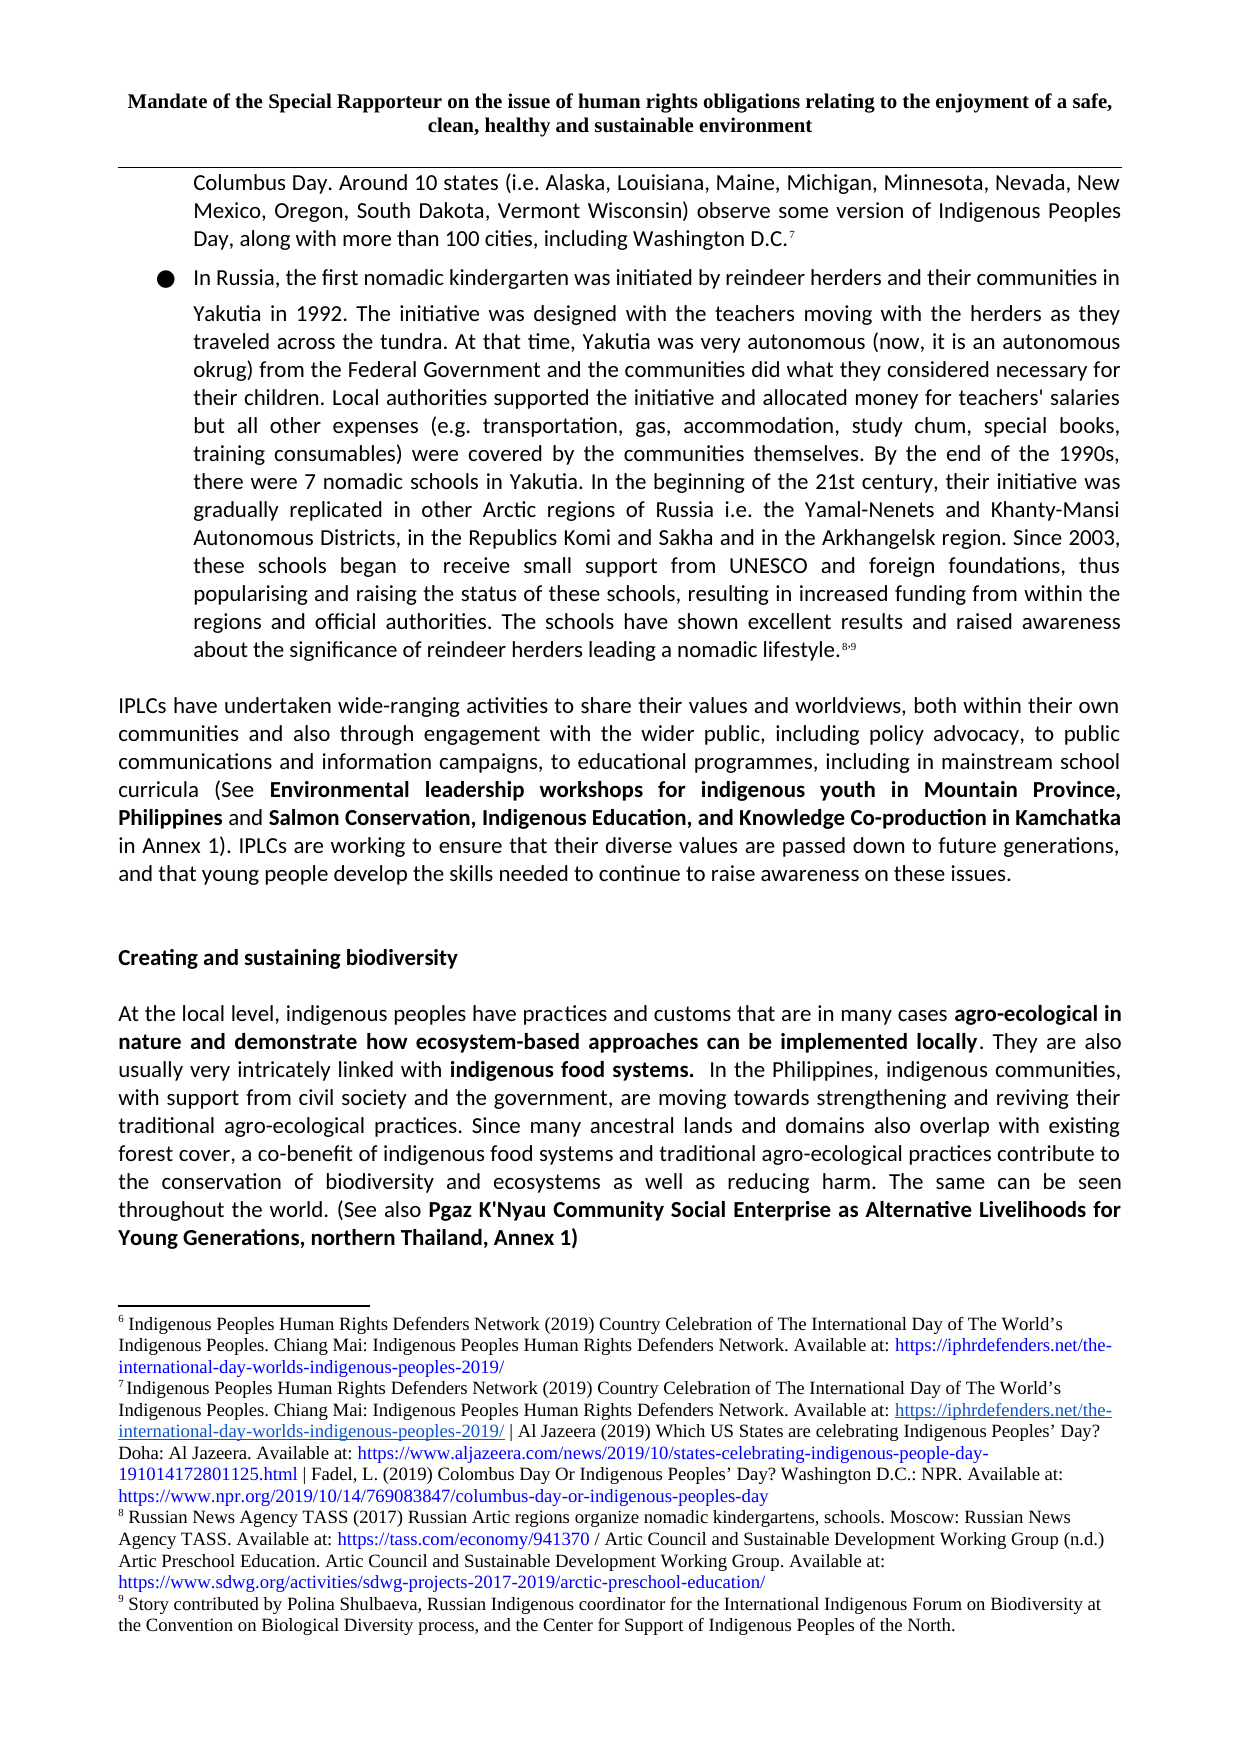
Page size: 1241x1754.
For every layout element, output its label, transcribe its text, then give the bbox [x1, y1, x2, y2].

text At the local level, indigenous peoples have practices and customs that are in many cases agro-ecological in nature and demonstrate how ecosystem-based approaches can be implemented locally. They are also usually very intricately linked with indigenous food systems. In the Philippines, indigenous communities, with support from civil society and the government, are moving towards strengthening and reviving their traditional agro-ecological practices. Since many ancestral lands and domains also overlap with existing forest cover, a co-benefit of indigenous food systems and traditional agro-ecological practices contribute to the conservation of biodiversity and ecosystems as well as reducing harm. The same can be seen throughout the world. (See also Pgaz K'Nyau Community Social Enterprise as Alternative Livelihoods for Young Generations, northern Thailand, Annex 1) [118, 999, 1122, 1251]
text Creating and sustaining biodiversity [118, 943, 1122, 971]
list In Russia, the first nomadic kindergarten was initiated by reindeer herders and their communities in Yakutia in 1992. The initiative was designed with the teachers moving with the herders as they traveled across the tundra. At that time, Yakutia was very autonomous (now, it is an autonomous okrug) from the Federal Government and the communities did what they considered necessary for their children. Local authorities supported the initiative and allocated money for teachers' salaries but all other expenses (e.g. transportation, gas, accommodation, study chum, special books, training consumables) were covered by the communities themselves. By the end of the 1990s, there were 7 nomadic schools in Yakutia. In the beginning of the 21st century, their initiative was gradually replicated in other Arctic regions of Russia i.e. the Yamal-Nenets and Khanty-Mansi Autonomous Districts, in the Republics Komi and Sakha and in the Arkhangelsk region. Since 2003, these schools began to receive small support from UNESCO and foreign foundations, thus popularising and raising the status of these schools, resulting in increased funding from within the regions and official authorities. The schools have shown excellent results and raised awareness about the significance of reindeer herders leading a nomadic lifestyle., [156, 252, 1122, 663]
text IPLCs have undertaken wide-ranging activities to share their values and worldviews, both within their own communities and also through engagement with the wider public, including policy advocacy, to public communications and information campaigns, to educational programmes, including in mainstream school curricula (See Environmental leadership workshops for indigenous youth in Mountain Province, Philippines and Salmon Conservation, Indigenous Education, and Knowledge Co-production in Kamchatka in Annex 1). IPLCs are working to ensure that their diverse values are passed down to future generations, and that young people develop the skills needed to continue to raise awareness on these issues. [118, 691, 1122, 887]
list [156, 168, 1122, 252]
